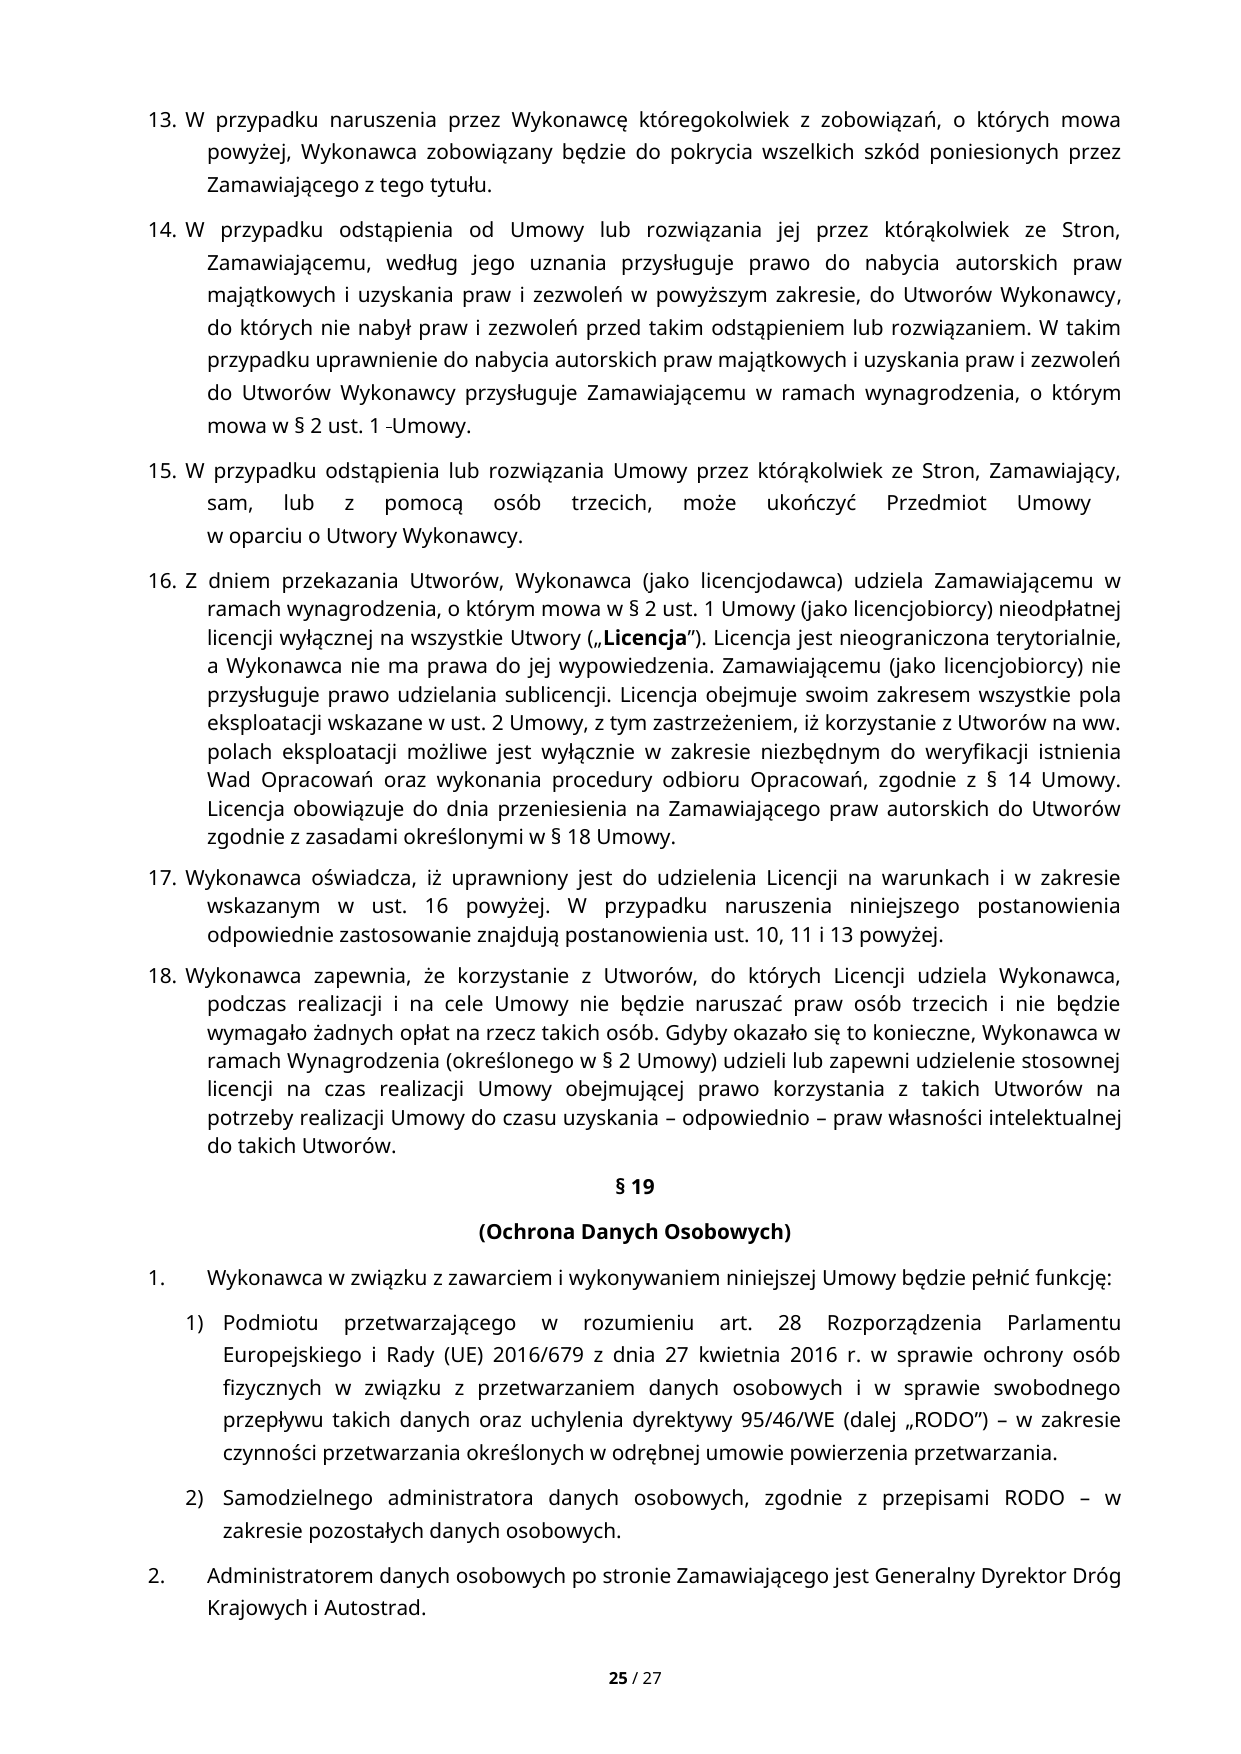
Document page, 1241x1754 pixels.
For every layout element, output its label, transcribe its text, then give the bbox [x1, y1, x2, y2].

list Samodzielnego administratora danych osobowych, zgodnie z przepisami RODO – w zakresie pozostałych danych osobowych. [185, 1483, 1122, 1544]
text (Ochrona Danych Osobowych) [148, 1217, 1122, 1246]
list Podmiotu przetwarzającego w rozumieniu art. 28 Rozporządzenia Parlamentu Europejskiego i Rady (UE) 2016/679 z dnia 27 kwietnia 2016 r. w sprawie ochrony osób fizycznych w związku z przetwarzaniem danych osobowych i w sprawie swobodnego przepływu takich danych oraz uchylenia dyrektywy 95/46/WE (dalej „RODO”) – w zakresie czynności przetwarzania określonych w odrębnej umowie powierzenia przetwarzania. [185, 1308, 1122, 1467]
list W przypadku naruszenia przez Wykonawcę któregokolwiek z zobowiązań, o których mowa powyżej, Wykonawca zobowiązany będzie do pokrycia wszelkich szkód poniesionych przez Zamawiającego z tego tytułu. [148, 105, 1122, 198]
text § 19 [148, 1172, 1122, 1201]
list Administratorem danych osobowych po stronie Zamawiającego jest Generalny Dyrektor Dróg Krajowych i Autostrad. [148, 1561, 1122, 1622]
list Wykonawca w związku z zawarciem i wykonywaniem niniejszej Umowy będzie pełnić funkcję: [148, 1263, 1122, 1291]
list Wykonawca oświadcza, iż uprawniony jest do udzielenia Licencji na warunkach i w zakresie wskazanym w ust. 16 powyżej. W przypadku naruszenia niniejszego postanowienia odpowiednie zastosowanie znajdują postanowienia ust. 10, 11 i 13 powyżej. [148, 863, 1122, 948]
list Wykonawca zapewnia, że korzystanie z Utworów, do których Licencji udziela Wykonawca, podczas realizacji i na cele Umowy nie będzie naruszać praw osób trzecich i nie będzie wymagało żadnych opłat na rzecz takich osób. Gdyby okazało się to konieczne, Wykonawca w ramach Wynagrodzenia (określonego w § 2 Umowy) udzieli lub zapewni udzielenie stosownej licencji na czas realizacji Umowy obejmującej prawo korzystania z takich Utworów na potrzeby realizacji Umowy do czasu uzyskania – odpowiednio – praw własności intelektualnej do takich Utworów. [148, 961, 1122, 1160]
list W przypadku odstąpienia od Umowy lub rozwiązania jej przez którąkolwiek ze Stron, Zamawiającemu, według jego uznania przysługuje prawo do nabycia autorskich praw majątkowych i uzyskania praw i zezwoleń w powyższym zakresie, do Utworów Wykonawcy, do których nie nabył praw i zezwoleń przed takim odstąpieniem lub rozwiązaniem. W takim przypadku uprawnienie do nabycia autorskich praw majątkowych i uzyskania praw i zezwoleń do Utworów Wykonawcy przysługuje Zamawiającemu w ramach wynagrodzenia, o którym mowa w § 2 ust. 1 Umowy. [148, 215, 1122, 439]
list Z dniem przekazania Utworów, Wykonawca (jako licencjodawca) udziela Zamawiającemu w ramach wynagrodzenia, o którym mowa w § 2 ust. 1 Umowy (jako licencjobiorcy) nieodpłatnej licencji wyłącznej na wszystkie Utwory („Licencja”). Licencja jest nieograniczona terytorialnie, a Wykonawca nie ma prawa do jej wypowiedzenia. Zamawiającemu (jako licencjobiorcy) nie przysługuje prawo udzielania sublicencji. Licencja obejmuje swoim zakresem wszystkie pola eksploatacji wskazane w ust. 2 Umowy, z tym zastrzeżeniem, iż korzystanie z Utworów na ww. polach eksploatacji możliwe jest wyłącznie w zakresie niezbędnym do weryfikacji istnienia Wad Opracowań oraz wykonania procedury odbioru Opracowań, zgodnie z § 14 Umowy. Licencja obowiązuje do dnia przeniesienia na Zamawiającego praw autorskich do Utworów zgodnie z zasadami określonymi w § 18 Umowy. [148, 566, 1122, 851]
list W przypadku odstąpienia lub rozwiązania Umowy przez którąkolwiek ze Stron, Zamawiający, sam, lub z pomocą osób trzecich, może ukończyć Przedmiot Umowy w oparciu o Utwory Wykonawcy. [148, 456, 1122, 549]
